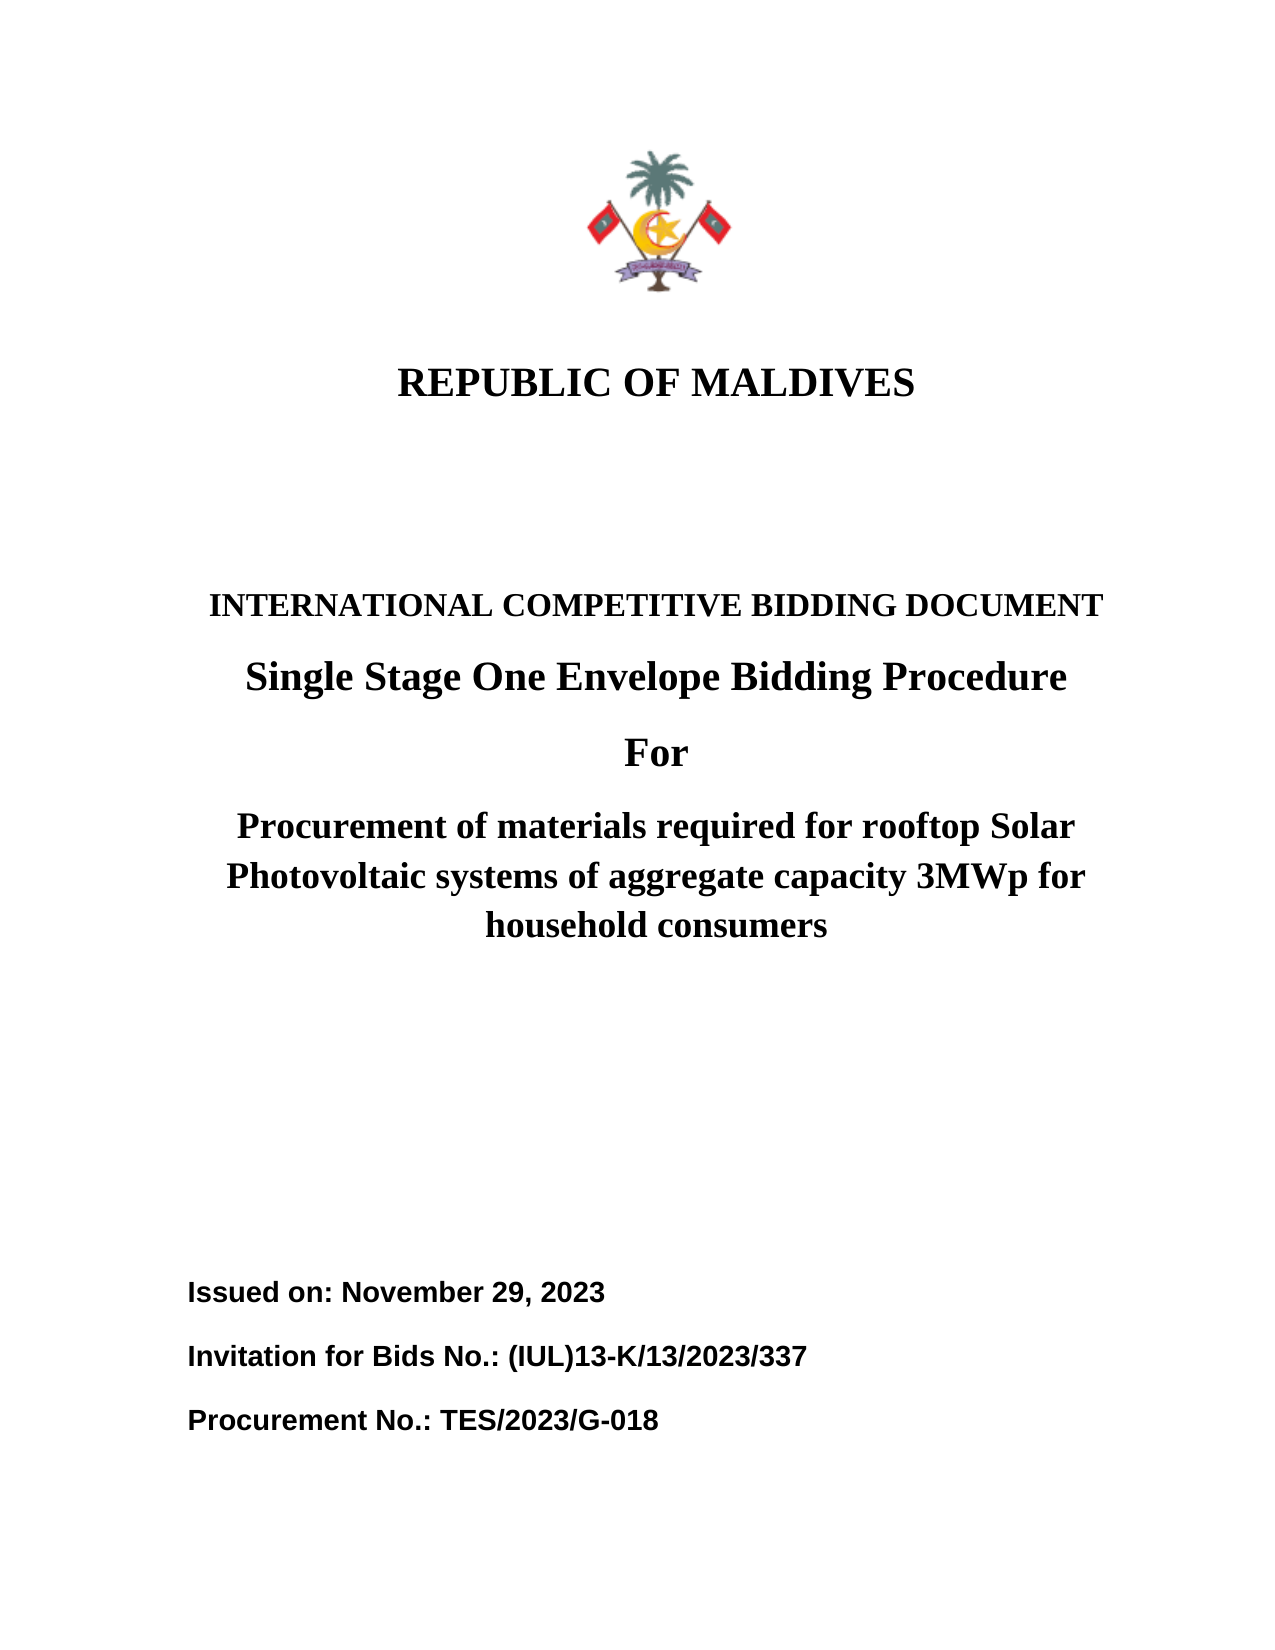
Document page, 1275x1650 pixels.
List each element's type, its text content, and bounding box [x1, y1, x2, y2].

text REPUBLIC OF MALDIVES [187, 357, 1125, 405]
title Procurement No.: TES/2023/G-018 [187, 1402, 1191, 1436]
text Procurement of materials required for rooftop Solar Photovoltaic systems of aggregate capacity 3MWp for household consumers [187, 803, 1125, 946]
title Issued on: November 29, 2023 [187, 1275, 1191, 1309]
title Invitation for Bids No.: (IUL)13-K/13/2023/337 [187, 1339, 1191, 1372]
text INTERNATIONAL COMPETITIVE BIDDING DOCUMENT [187, 585, 1125, 623]
text Single Stage One Envelope Bidding Procedure [187, 652, 1125, 699]
text For [187, 727, 1125, 775]
